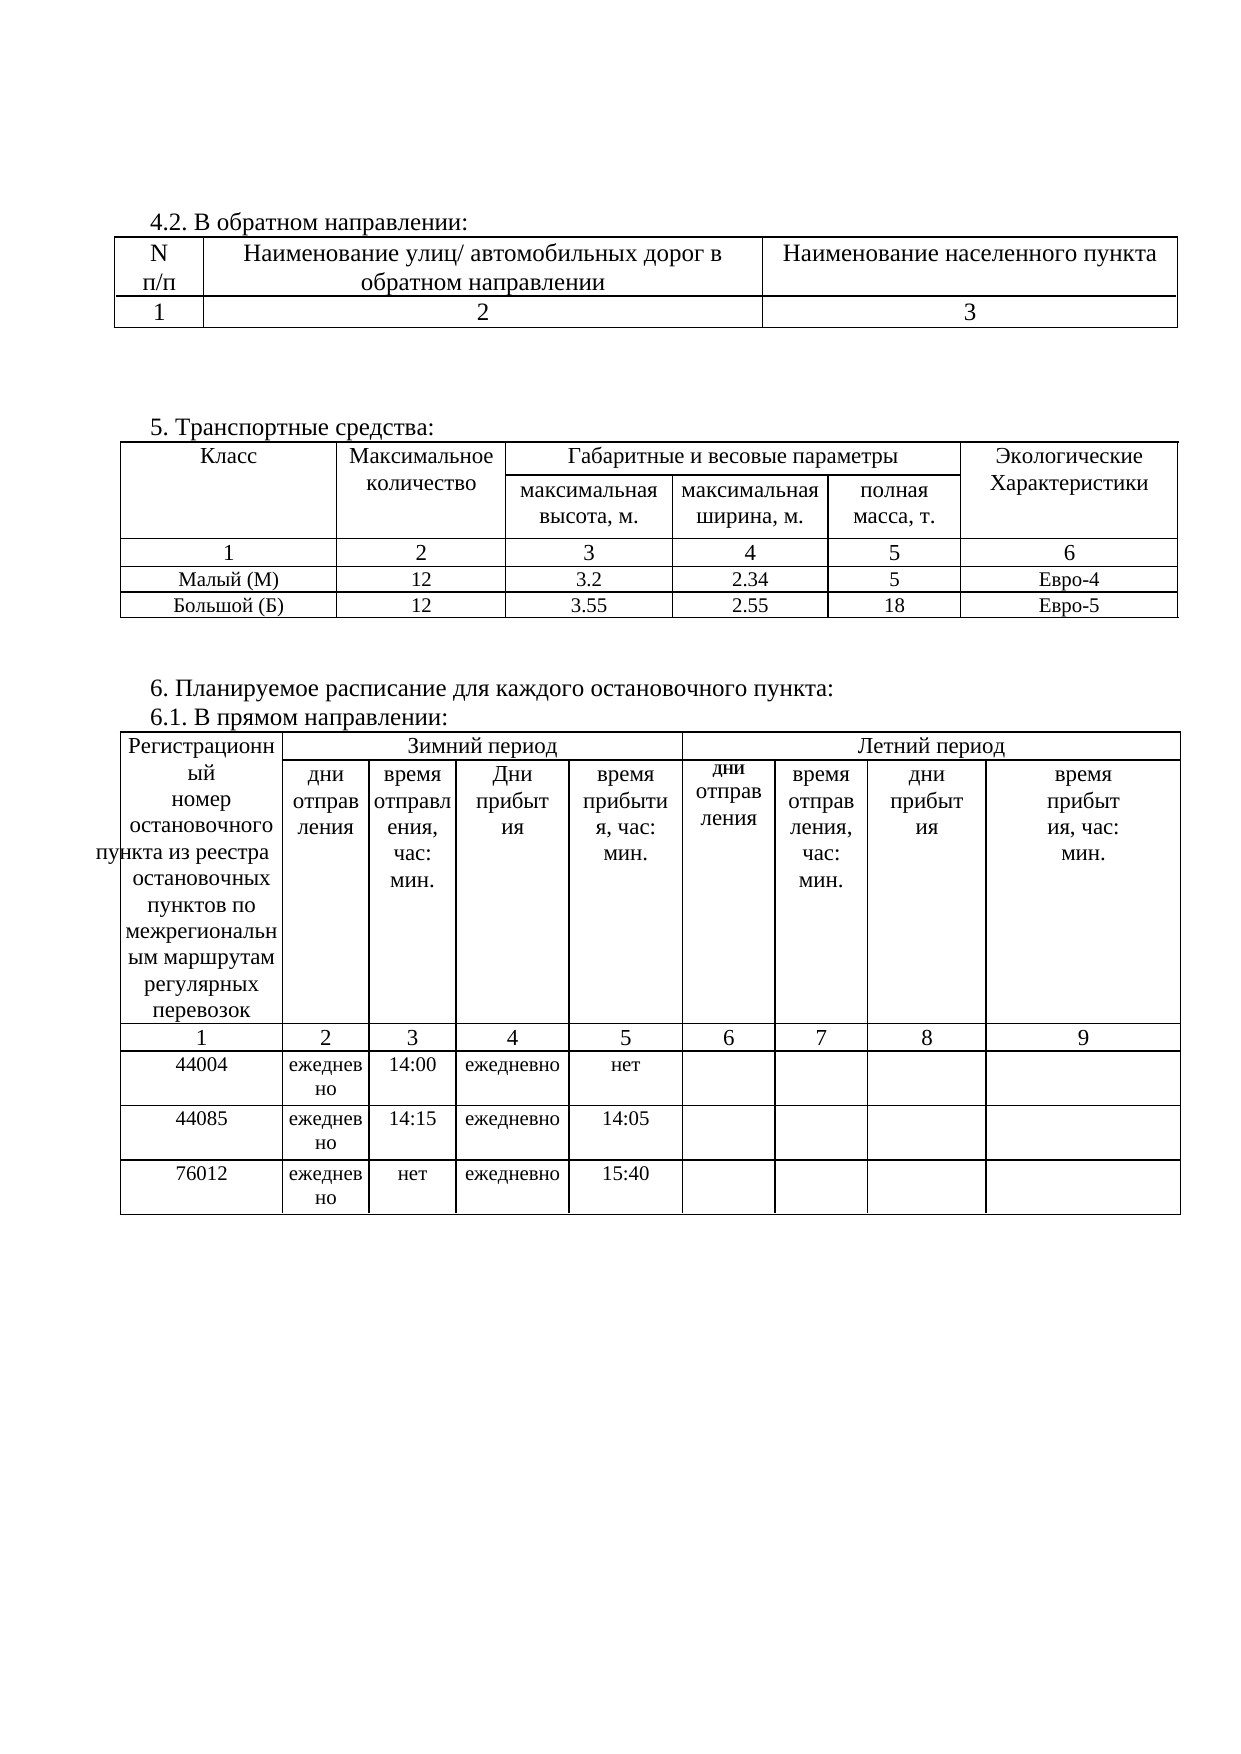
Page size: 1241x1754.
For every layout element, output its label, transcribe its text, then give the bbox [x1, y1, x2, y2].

table_cell 3 [506, 539, 672, 566]
table_cell 14:00 [370, 1052, 455, 1105]
table_cell [987, 1052, 1180, 1105]
table_header Летний период [683, 733, 1180, 759]
table_cell [868, 1106, 985, 1159]
table_cell время отправл ения, час: мин. [370, 761, 455, 1022]
table_cell 7 [776, 1024, 867, 1050]
table_header Класс [121, 443, 336, 538]
table_cell дни прибыт ия [868, 761, 985, 1022]
text 6.1. В прямом направлении: [150, 702, 1090, 731]
table_header Регистрационный номер остановочного пункта из реестра остановочных пунктов по межрегиональным маршрутам регулярных перевозок [121, 733, 282, 1022]
table_cell [776, 1052, 867, 1105]
table_cell 6 [683, 1024, 774, 1050]
table_cell ежедневно [283, 1052, 368, 1105]
table_cell [987, 1106, 1180, 1159]
table_cell ежедневно [457, 1161, 568, 1213]
table_cell [776, 1161, 867, 1213]
table_cell Малый (М) [121, 567, 336, 591]
table_cell [683, 1106, 774, 1159]
table_cell 3.55 [506, 593, 672, 617]
table_cell ежедневно [283, 1106, 368, 1159]
table_cell 44085 [121, 1106, 282, 1159]
table_cell [868, 1161, 985, 1213]
table_cell 5 [829, 567, 960, 591]
table_cell 2 [337, 539, 505, 566]
table_header Зимний период [283, 733, 682, 759]
text 6. Планируемое расписание для каждого остановочного пункта: [150, 673, 1090, 702]
table_header Максимальное количество [337, 443, 505, 538]
table_cell 2 [204, 297, 762, 327]
table_cell 44004 [121, 1052, 282, 1105]
table_header N п/п [115, 238, 203, 295]
table_cell 4 [673, 539, 827, 566]
table_cell 8 [868, 1024, 985, 1050]
table_cell 15:40 [570, 1161, 682, 1213]
table_cell 12 [337, 593, 505, 617]
table_cell 1 [115, 296, 203, 327]
table_cell 2.34 [673, 567, 827, 591]
table_cell [683, 1052, 774, 1105]
table_cell 5 [829, 539, 960, 566]
table_cell ДНИ отправ ления [683, 761, 774, 1022]
table_header Наименование улиц/ автомобильных дорог в обратном направлении [204, 238, 762, 295]
table_cell полная масса, т. [829, 476, 960, 538]
table_header Экологические Характеристики [961, 443, 1177, 538]
table_cell 6 [961, 539, 1177, 566]
table_header Габаритные и весовые параметры [506, 443, 960, 474]
table_cell 3 [763, 295, 1177, 327]
table_cell максимальная ширина, м. [673, 476, 827, 538]
table_cell 9 [987, 1024, 1180, 1050]
table_cell 5 [570, 1024, 682, 1050]
table_cell [987, 1161, 1180, 1213]
table_cell 18 [829, 593, 960, 617]
table_cell нет [570, 1052, 682, 1105]
table_cell время прибыт ия, час: мин. [987, 761, 1180, 1022]
table_cell 1 [121, 1024, 282, 1050]
table_cell [868, 1052, 985, 1105]
table_header Наименование населенного пункта [763, 238, 1177, 295]
table_cell время прибыти я, час: мин. [570, 761, 682, 1022]
table_cell время отправ ления, час: мин. [776, 761, 867, 1022]
table_cell дни отправ ления [283, 761, 368, 1022]
table_cell 3.2 [506, 567, 672, 591]
table_cell Дни прибыт ия [457, 761, 568, 1022]
table_cell ежедневно [457, 1106, 568, 1159]
table_cell Евро-5 [961, 593, 1177, 617]
table_cell 76012 [121, 1161, 282, 1213]
table_cell ежедневно [283, 1161, 368, 1213]
table_cell 1 [121, 539, 336, 566]
text 5. Транспортные средства: [150, 412, 1090, 441]
table_cell 3 [370, 1024, 455, 1050]
table_cell [683, 1161, 774, 1213]
table_cell 14:15 [370, 1106, 455, 1159]
table_cell 4 [457, 1024, 568, 1050]
table_cell 12 [337, 567, 505, 591]
table_cell 14:05 [570, 1106, 682, 1159]
text 4.2. В обратном направлении: [150, 207, 1090, 236]
table_cell Большой (Б) [121, 593, 336, 617]
table_cell 2 [283, 1024, 368, 1050]
table_cell 2.55 [673, 593, 827, 617]
table_cell [776, 1106, 867, 1159]
table_cell максимальная высота, м. [506, 476, 672, 538]
table_cell нет [370, 1161, 455, 1213]
table_cell Евро-4 [961, 567, 1177, 591]
table_cell ежедневно [457, 1052, 568, 1105]
